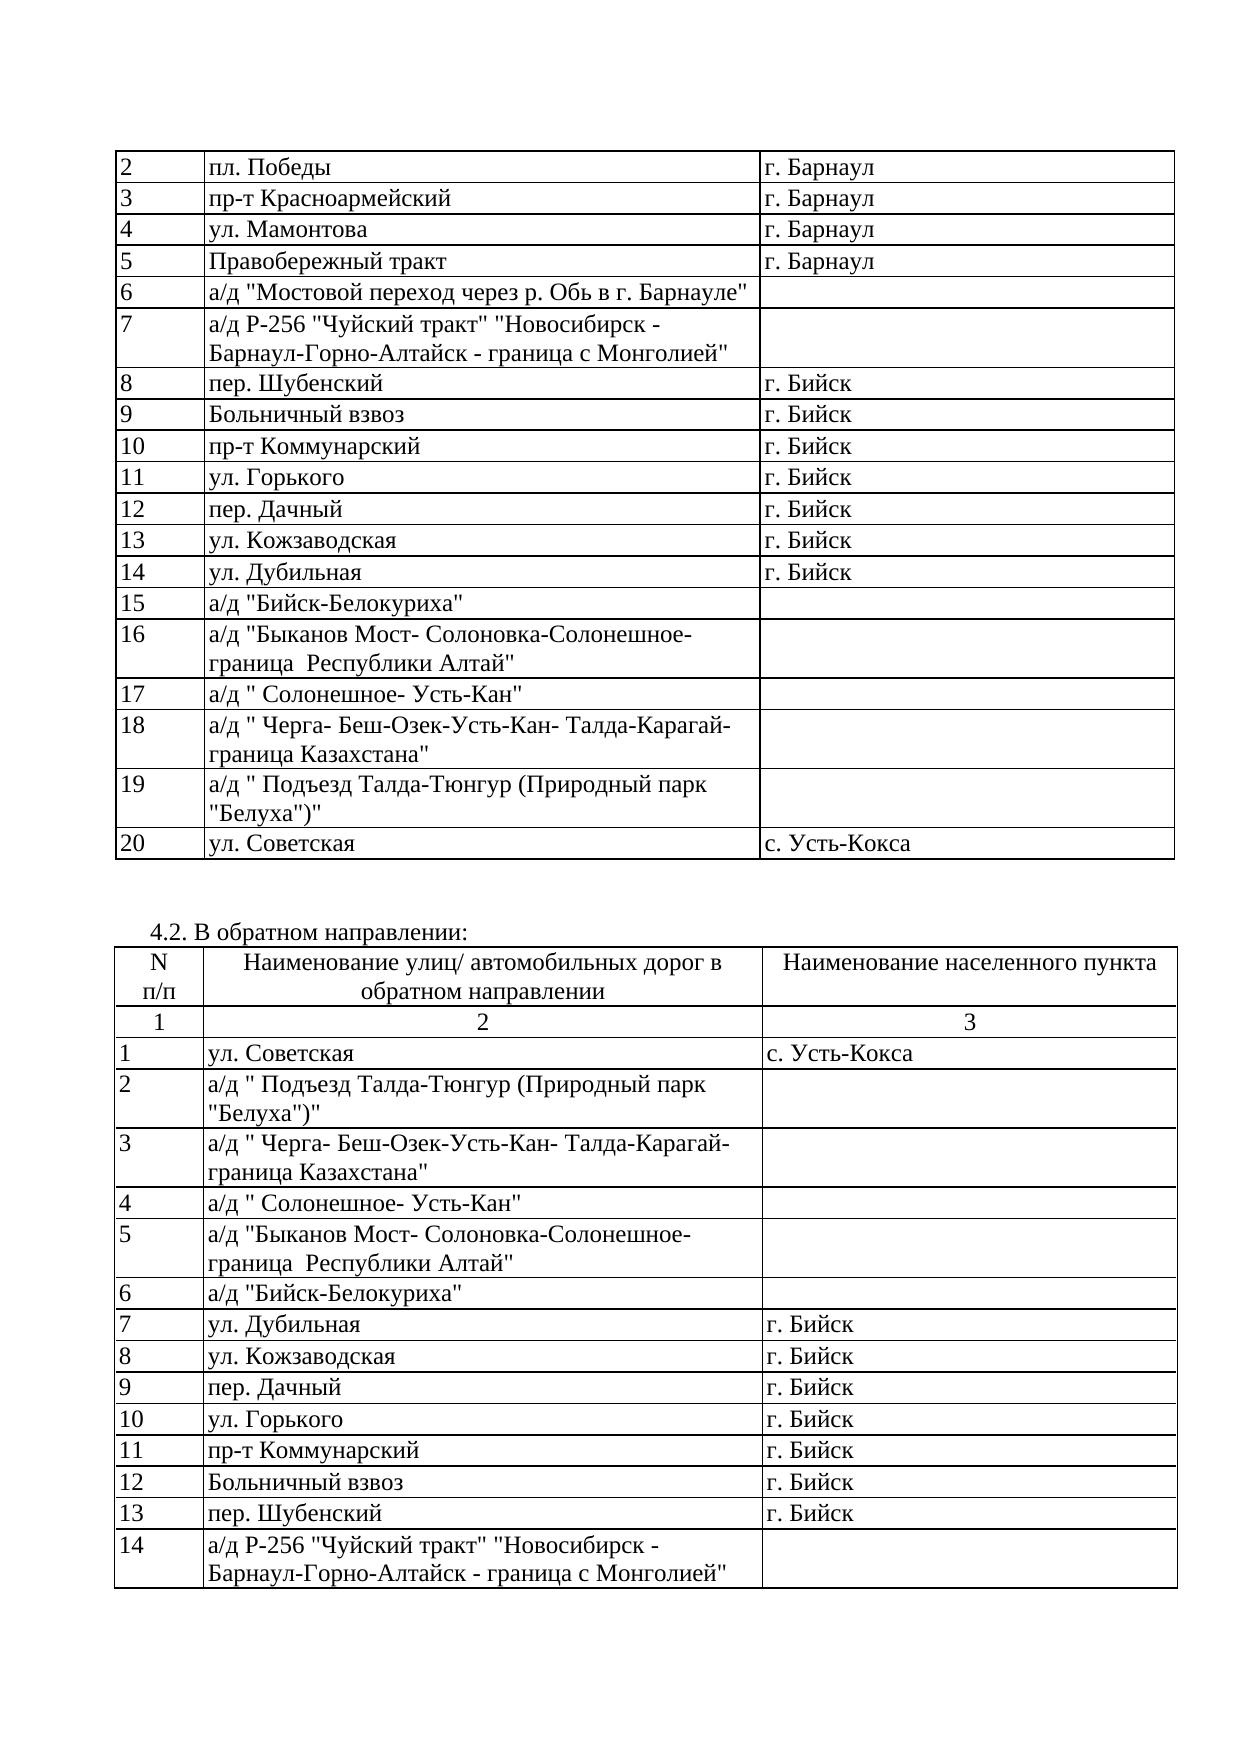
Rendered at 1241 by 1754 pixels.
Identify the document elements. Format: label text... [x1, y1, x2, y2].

text 4.2. В обратном направлении: [150, 917, 1090, 946]
table_cell а/д "Бийск-Белокуриха" [205, 588, 759, 618]
table_cell 3 [117, 183, 204, 213]
table_cell пер. Дачный [205, 494, 759, 524]
table_cell [763, 1277, 1177, 1308]
table_cell Больничный взвоз [205, 400, 759, 429]
table_cell пр-т Красноармейский [205, 183, 759, 213]
table_cell [761, 620, 1174, 677]
table_cell [763, 1186, 1177, 1217]
table_cell [761, 588, 1174, 618]
table_cell 15 [117, 588, 204, 618]
table_cell г. Бийск [763, 1371, 1177, 1402]
table_cell г. Бийск [763, 1308, 1177, 1339]
table_cell г. Бийск [763, 1465, 1177, 1497]
table_cell 2 [115, 1069, 203, 1127]
table_cell 2 [204, 1007, 762, 1036]
table_cell 8 [115, 1341, 203, 1371]
table_cell ул. Кожзаводская [205, 525, 759, 555]
table_cell а/д "Бийск-Белокуриха" [204, 1278, 762, 1308]
table_cell 8 [117, 368, 204, 398]
table_cell 5 [117, 246, 204, 276]
table_cell ул. Дубильная [205, 557, 759, 587]
table_cell г. Бийск [761, 557, 1174, 587]
table_cell 11 [117, 462, 204, 492]
table_cell г. Бийск [761, 494, 1174, 524]
table_cell ул. Советская [205, 828, 759, 858]
table_cell [761, 309, 1174, 366]
table_cell 17 [117, 679, 204, 708]
table_cell а/д "Быканов Мост- Солоновка-Солонешное- граница Республики Алтай" [204, 1219, 762, 1277]
table_header N п/п [115, 948, 203, 1005]
table_cell а/д " Подъезд Талда-Тюнгур (Природный парк "Белуха")" [205, 769, 759, 827]
table_cell с. Усть-Кокса [763, 1036, 1177, 1068]
table_cell г. Барнаул [761, 246, 1174, 276]
table_cell г. Бийск [763, 1434, 1177, 1465]
table_cell ул. Советская [204, 1038, 762, 1068]
table_cell 1 [115, 1038, 203, 1068]
table_cell ул. Горького [205, 462, 759, 492]
table_cell а/д " Черга- Беш-Озек-Усть-Кан- Талда-Карагай-граница Казахстана" [204, 1129, 762, 1186]
table_cell [761, 769, 1174, 827]
table_cell 16 [117, 620, 204, 677]
table_cell [761, 679, 1174, 708]
table_cell 4 [115, 1187, 203, 1217]
table_cell 13 [117, 525, 204, 555]
table_cell ул. Кожзаводская [204, 1341, 762, 1371]
table_cell 20 [117, 828, 204, 858]
table_cell г. Бийск [763, 1403, 1177, 1434]
table_cell ул. Мамонтова [205, 215, 759, 244]
table_cell 19 [117, 769, 204, 827]
table_cell пер. Шубенский [204, 1498, 762, 1528]
table_cell пер. Шубенский [205, 368, 759, 398]
table_cell 12 [117, 494, 204, 524]
table_cell 14 [117, 557, 204, 587]
table_cell 10 [115, 1404, 203, 1434]
table_header Наименование населенного пункта [763, 948, 1177, 1005]
table_cell ул. Горького [204, 1404, 762, 1434]
table_cell г. Бийск [761, 462, 1174, 492]
table_cell а/д " Подъезд Талда-Тюнгур (Природный парк "Белуха")" [204, 1070, 762, 1127]
table_cell а/д Р-256 "Чуйский тракт" "Новосибирск - Барнаул-Горно-Алтайск - граница с Монголией" [205, 309, 759, 366]
table_cell [763, 1528, 1177, 1587]
table_cell ул. Дубильная [204, 1310, 762, 1339]
table_cell 3 [763, 1005, 1177, 1036]
table_cell а/д "Быканов Мост- Солоновка-Солонешное- граница Республики Алтай" [205, 620, 759, 677]
table_cell [763, 1218, 1177, 1277]
table_cell 13 [115, 1498, 203, 1528]
table_cell г. Бийск [761, 525, 1174, 555]
table_cell 2 [117, 152, 204, 181]
table_cell 4 [117, 215, 204, 244]
table_cell а/д Р-256 "Чуйский тракт" "Новосибирск - Барнаул-Горно-Алтайск - граница с Монголией" [204, 1530, 762, 1587]
table_cell 9 [117, 400, 204, 429]
table_cell 6 [115, 1278, 203, 1308]
table_cell Правобережный тракт [205, 246, 759, 276]
table_cell 1 [115, 1006, 203, 1036]
table_header Наименование улиц/ автомобильных дорог в обратном направлении [204, 948, 762, 1005]
table_cell 10 [117, 431, 204, 461]
table_cell 9 [115, 1372, 203, 1402]
table_cell а/д "Мостовой переход через р. Обь в г. Барнауле" [205, 277, 759, 307]
table_cell 14 [115, 1529, 203, 1587]
table_cell г. Барнаул [761, 183, 1174, 213]
table_cell 12 [115, 1466, 203, 1497]
table_cell 11 [115, 1435, 203, 1465]
table_cell [763, 1127, 1177, 1186]
table_cell а/д " Черга- Беш-Озек-Усть-Кан- Талда-Карагай-граница Казахстана" [205, 710, 759, 768]
table_cell г. Бийск [761, 400, 1174, 429]
table_cell 3 [115, 1128, 203, 1186]
table_cell г. Барнаул [761, 152, 1174, 181]
table_cell пер. Дачный [204, 1373, 762, 1402]
table_cell г. Бийск [761, 431, 1174, 461]
table_cell [761, 710, 1174, 768]
table_cell 5 [115, 1219, 203, 1277]
table_cell а/д " Солонешное- Усть-Кан" [205, 679, 759, 708]
table_cell 7 [117, 309, 204, 366]
table_cell 7 [115, 1309, 203, 1339]
table_cell г. Бийск [763, 1340, 1177, 1371]
table_cell пр-т Коммунарский [205, 431, 759, 461]
table_cell Больничный взвоз [204, 1467, 762, 1497]
table_cell с. Усть-Кокса [761, 828, 1174, 858]
table_cell 6 [117, 277, 204, 307]
table_cell г. Бийск [761, 368, 1174, 398]
table_cell г. Бийск [763, 1497, 1177, 1528]
table_cell г. Барнаул [761, 215, 1174, 244]
table_cell 18 [117, 710, 204, 768]
table_cell пр-т Коммунарский [204, 1436, 762, 1465]
table_cell [763, 1068, 1177, 1127]
table_cell [761, 277, 1174, 307]
table_cell пл. Победы [205, 152, 759, 181]
table_cell а/д " Солонешное- Усть-Кан" [204, 1188, 762, 1217]
